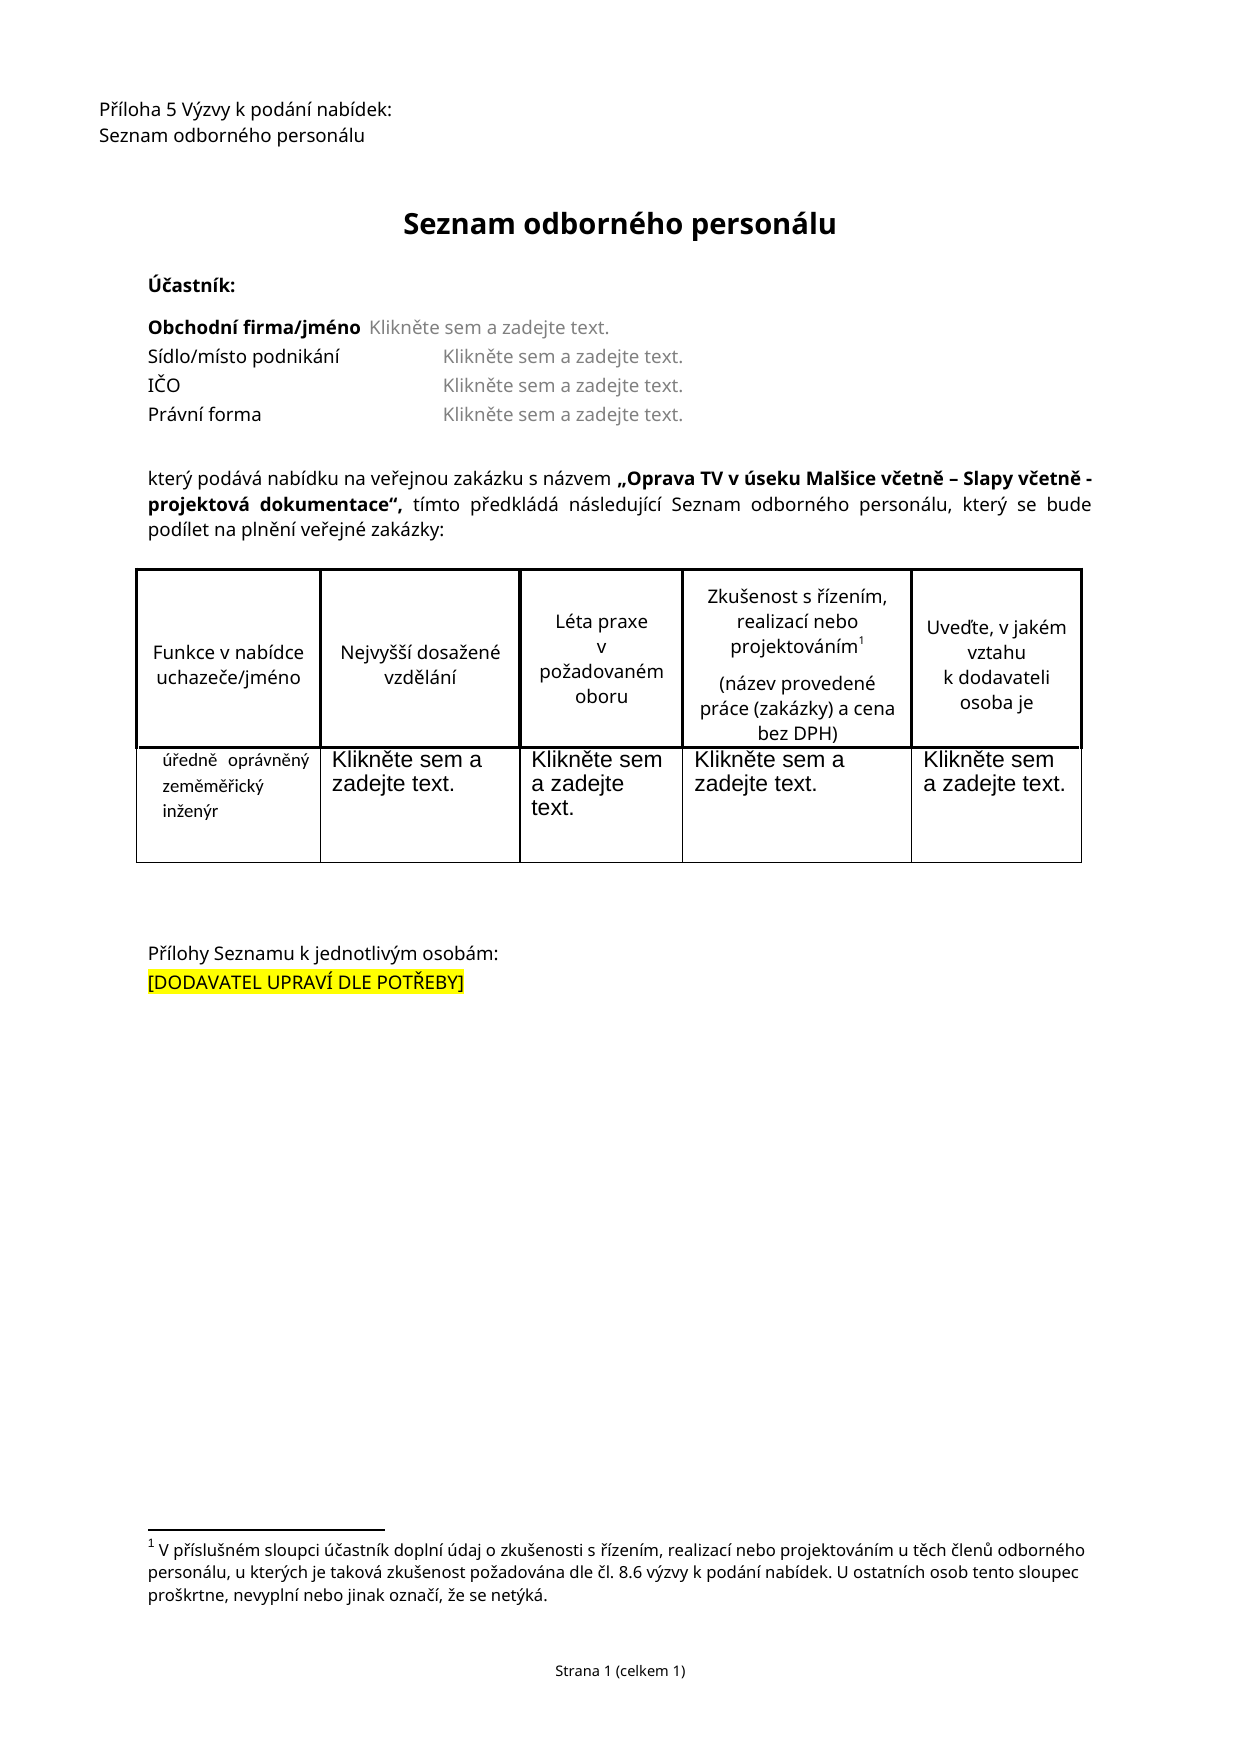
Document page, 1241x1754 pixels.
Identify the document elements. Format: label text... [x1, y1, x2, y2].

table_header Uveďte, v jakém vztahu k dodavateli osoba je [913, 571, 1080, 746]
text [DODAVATEL UPRAVÍ DLE POTŘEBY] [148, 965, 1092, 994]
text Obchodní firma/jméno [148, 311, 1093, 340]
table_header Zkušenost s řízením, realizací nebo projektováním (název provedené práce (zakázky) a cena bez DPH) [684, 571, 910, 746]
text Právní forma [148, 398, 1093, 427]
table_header Léta praxe v požadovaném oboru [522, 571, 681, 746]
text který podává nabídku na veřejnou zakázku s názvem „Oprava TV v úseku Malšice včetně – Slapy včetně - projektová dokumentace“, tímto předkládá následující Seznam odborného personálu, který se bude podílet na plnění veřejné zakázky: [148, 465, 1093, 542]
text Sídlo/místo podnikání [148, 340, 1093, 369]
title Seznam odborného personálu [148, 203, 1093, 243]
text IČO [148, 369, 1093, 398]
text Přílohy Seznamu k jednotlivým osobám: [148, 940, 1093, 965]
table_header Funkce v nabídce uchazeče/jméno [138, 571, 319, 746]
table_header Nejvyšší dosažené vzdělání [322, 571, 518, 746]
text Účastník: [148, 268, 1093, 299]
